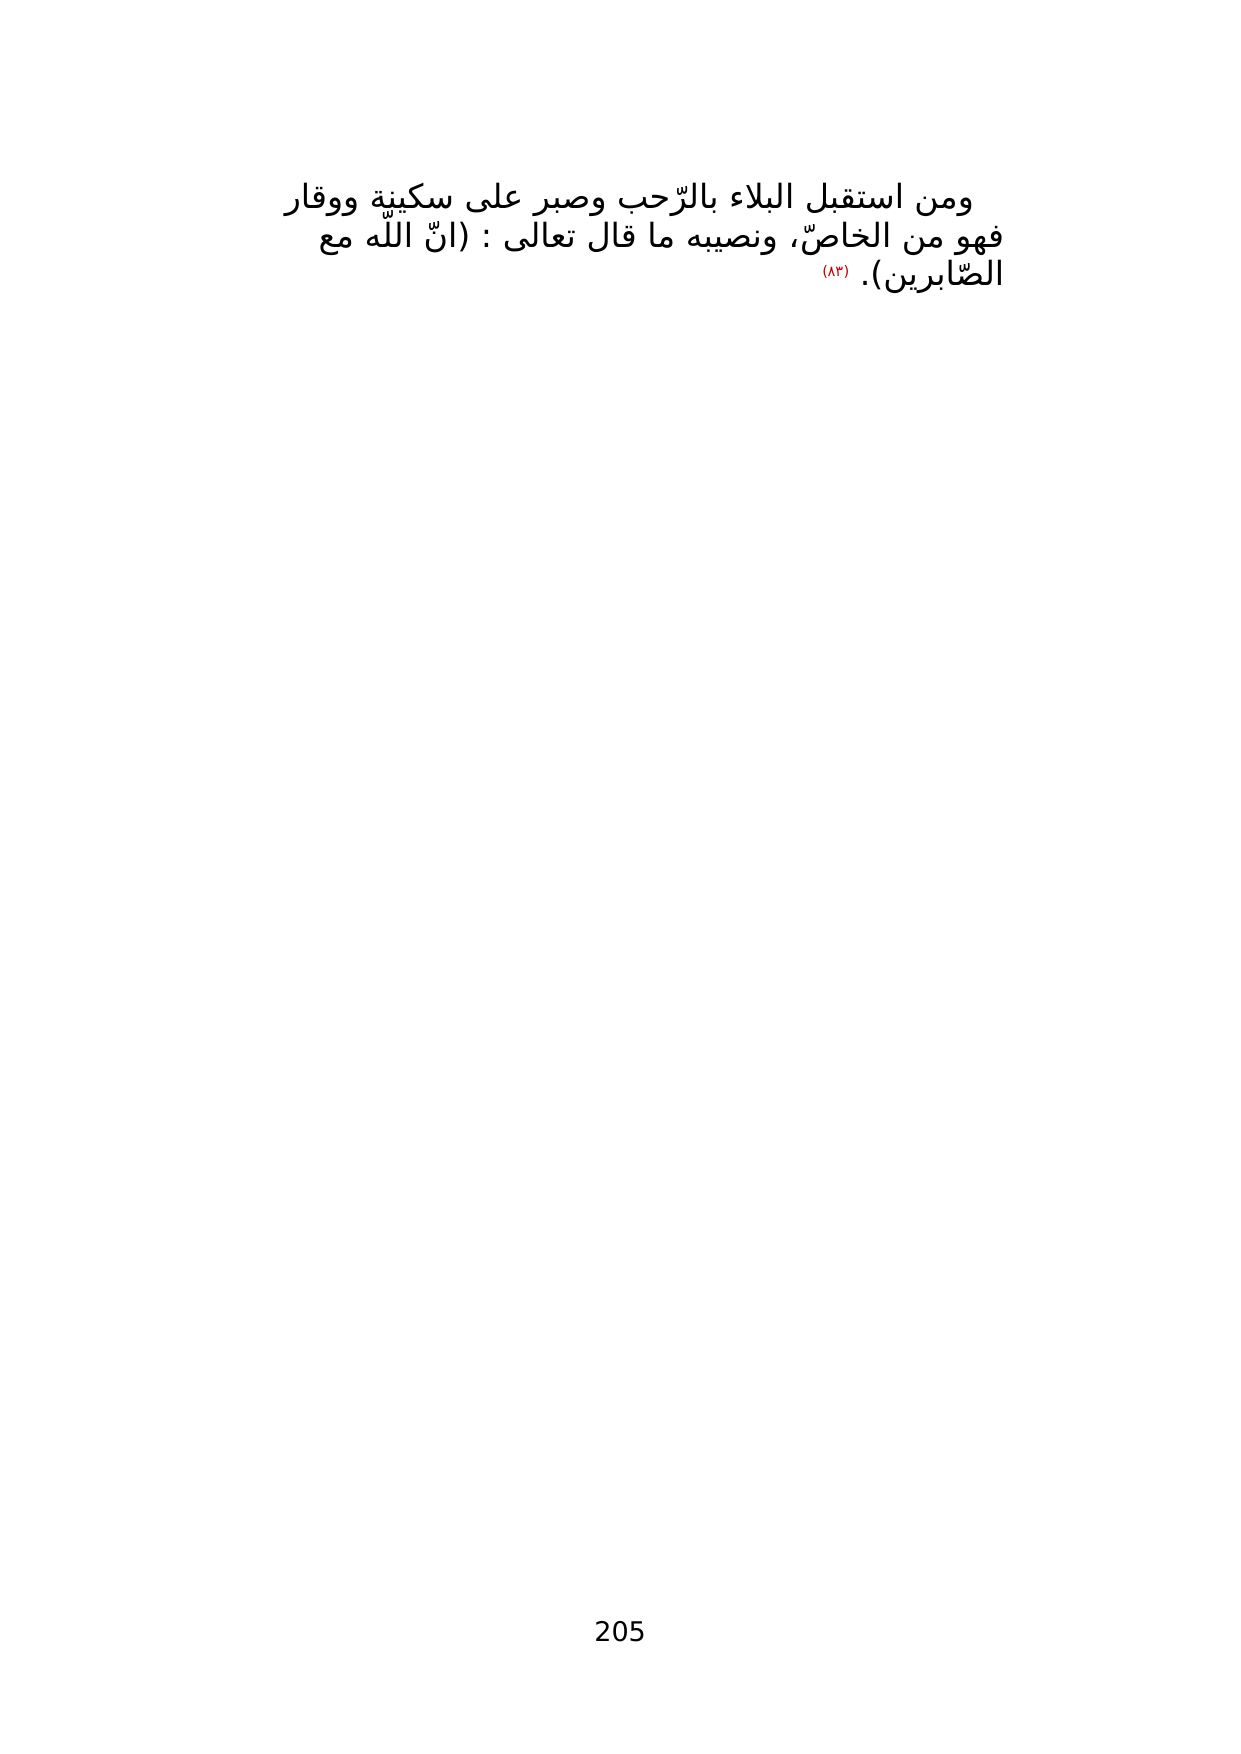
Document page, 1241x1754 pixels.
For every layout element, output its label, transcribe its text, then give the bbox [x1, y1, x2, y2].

text ومن استقبل البلاء بالرّحب وصبر على سكينة ووقار فهو من الخاصّ، ونصيبه ما قال تعالى : (انّ اللّه مع الصّابرين). (٨٣) [236, 177, 1004, 294]
